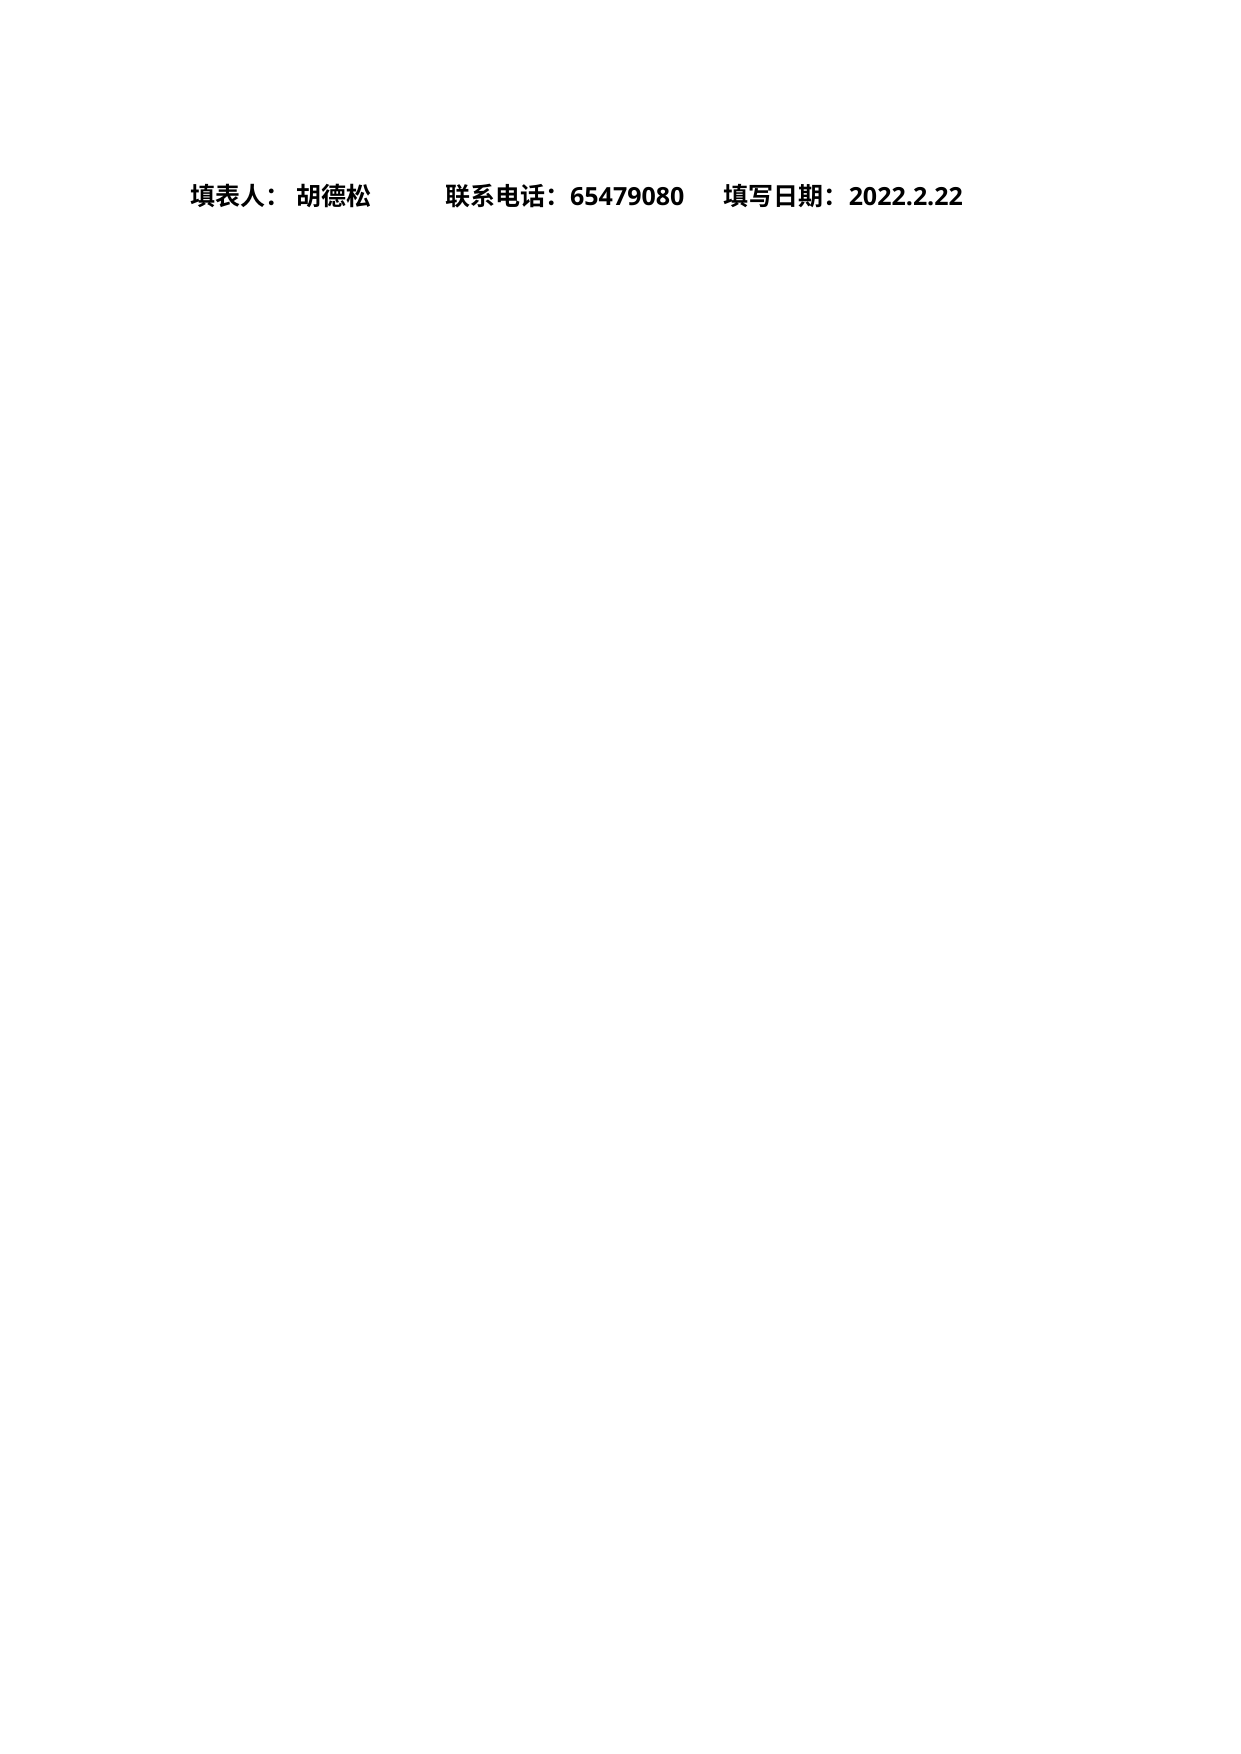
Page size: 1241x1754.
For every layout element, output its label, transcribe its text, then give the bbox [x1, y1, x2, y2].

text 填表人： 胡德松 联系电话：65479080 填写日期：2022.2.22 [165, 162, 1093, 227]
